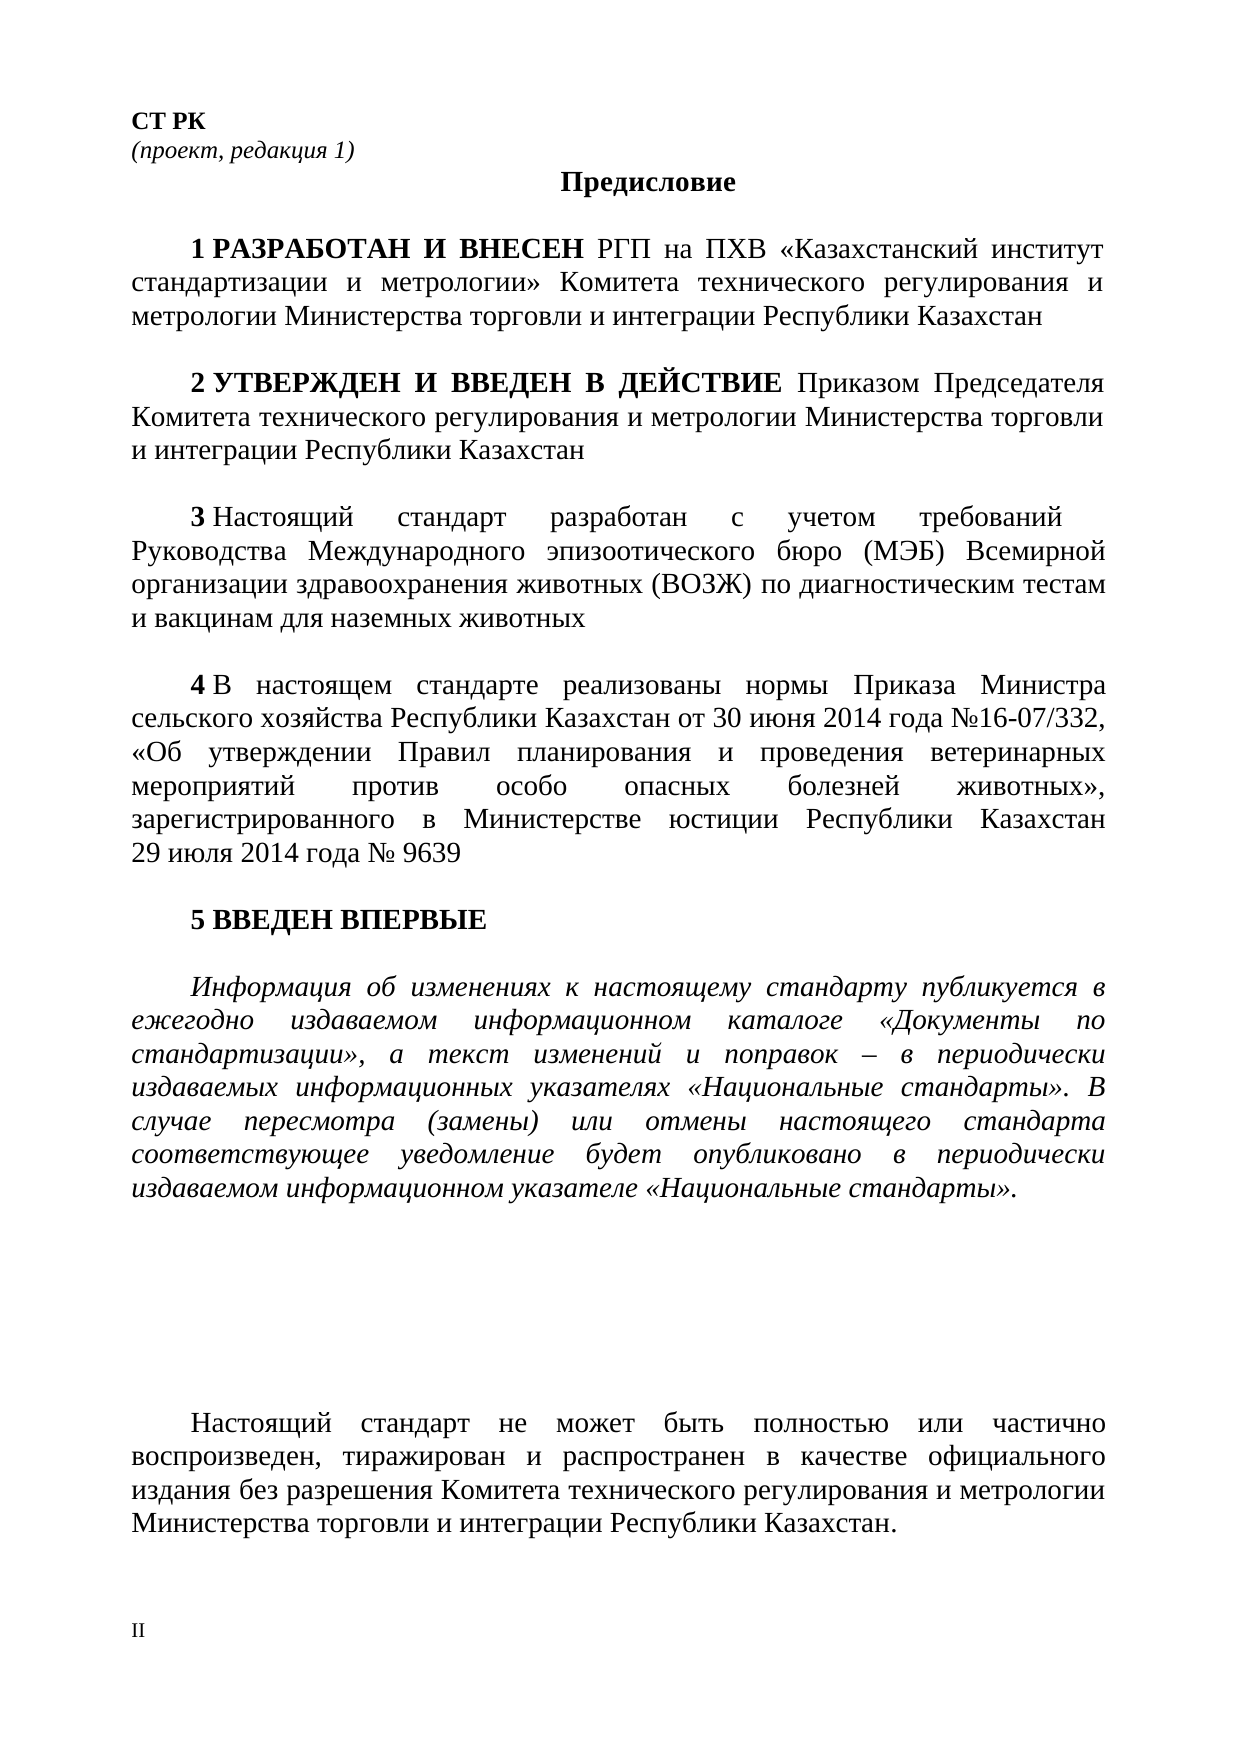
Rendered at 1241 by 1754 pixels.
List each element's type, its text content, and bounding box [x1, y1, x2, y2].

text 3 Настоящий стандарт разработан с учетом требований Руководства Международного эпизоотического бюро (МЭБ) Всемирной организации здравоохранения животных (ВОЗЖ) по диагностическим тестам и вакцинам для наземных животных [131, 499, 1106, 633]
text Предисловие [131, 164, 1106, 197]
text Информация об изменениях к настоящему стандарту публикуется в ежегодно издаваемом информационном каталоге «Документы по стандартизации», а текст изменений и поправок – в периодически издаваемых информационных указателях «Национальные стандарты». В случае пересмотра (замены) или отмены настоящего стандарта соответствующее уведомление будет опубликовано в периодически издаваемом информационном указателе «Национальные стандарты». [131, 969, 1106, 1204]
text Настоящий стандарт не может быть полностью или частично воспроизведен, тиражирован и распространен в качестве официального издания без разрешения Комитета технического регулирования и метрологии Министерства торговли и интеграции Республики Казахстан. [131, 1405, 1106, 1539]
text 2 УТВЕРЖДЕН И ВВЕДЕН В ДЕЙСТВИЕ Приказом Председателя Комитета технического регулирования и метрологии Министерства торговли и интеграции Республики Казахстан [131, 365, 1104, 466]
text 1 РАЗРАБОТАН И ВНЕСЕН РГП на ПХВ «Казахстанский институт стандартизации и метрологии» Комитета технического регулирования и метрологии Министерства торговли и интеграции Республики Казахстан [131, 231, 1104, 332]
text 5 ВВЕДЕН ВПЕРВЫЕ [131, 902, 1106, 935]
text 4 В настоящем стандарте реализованы нормы Приказа Министра сельского хозяйства Республики Казахстан от 30 июня 2014 года №16-07/332, «Об утверждении Правил планирования и проведения ветеринарных мероприятий против особо опасных болезней животных», зарегистрированного в Министерстве юстиции Республики Казахстан 29 июля 2014 года № 9639 [131, 667, 1106, 868]
